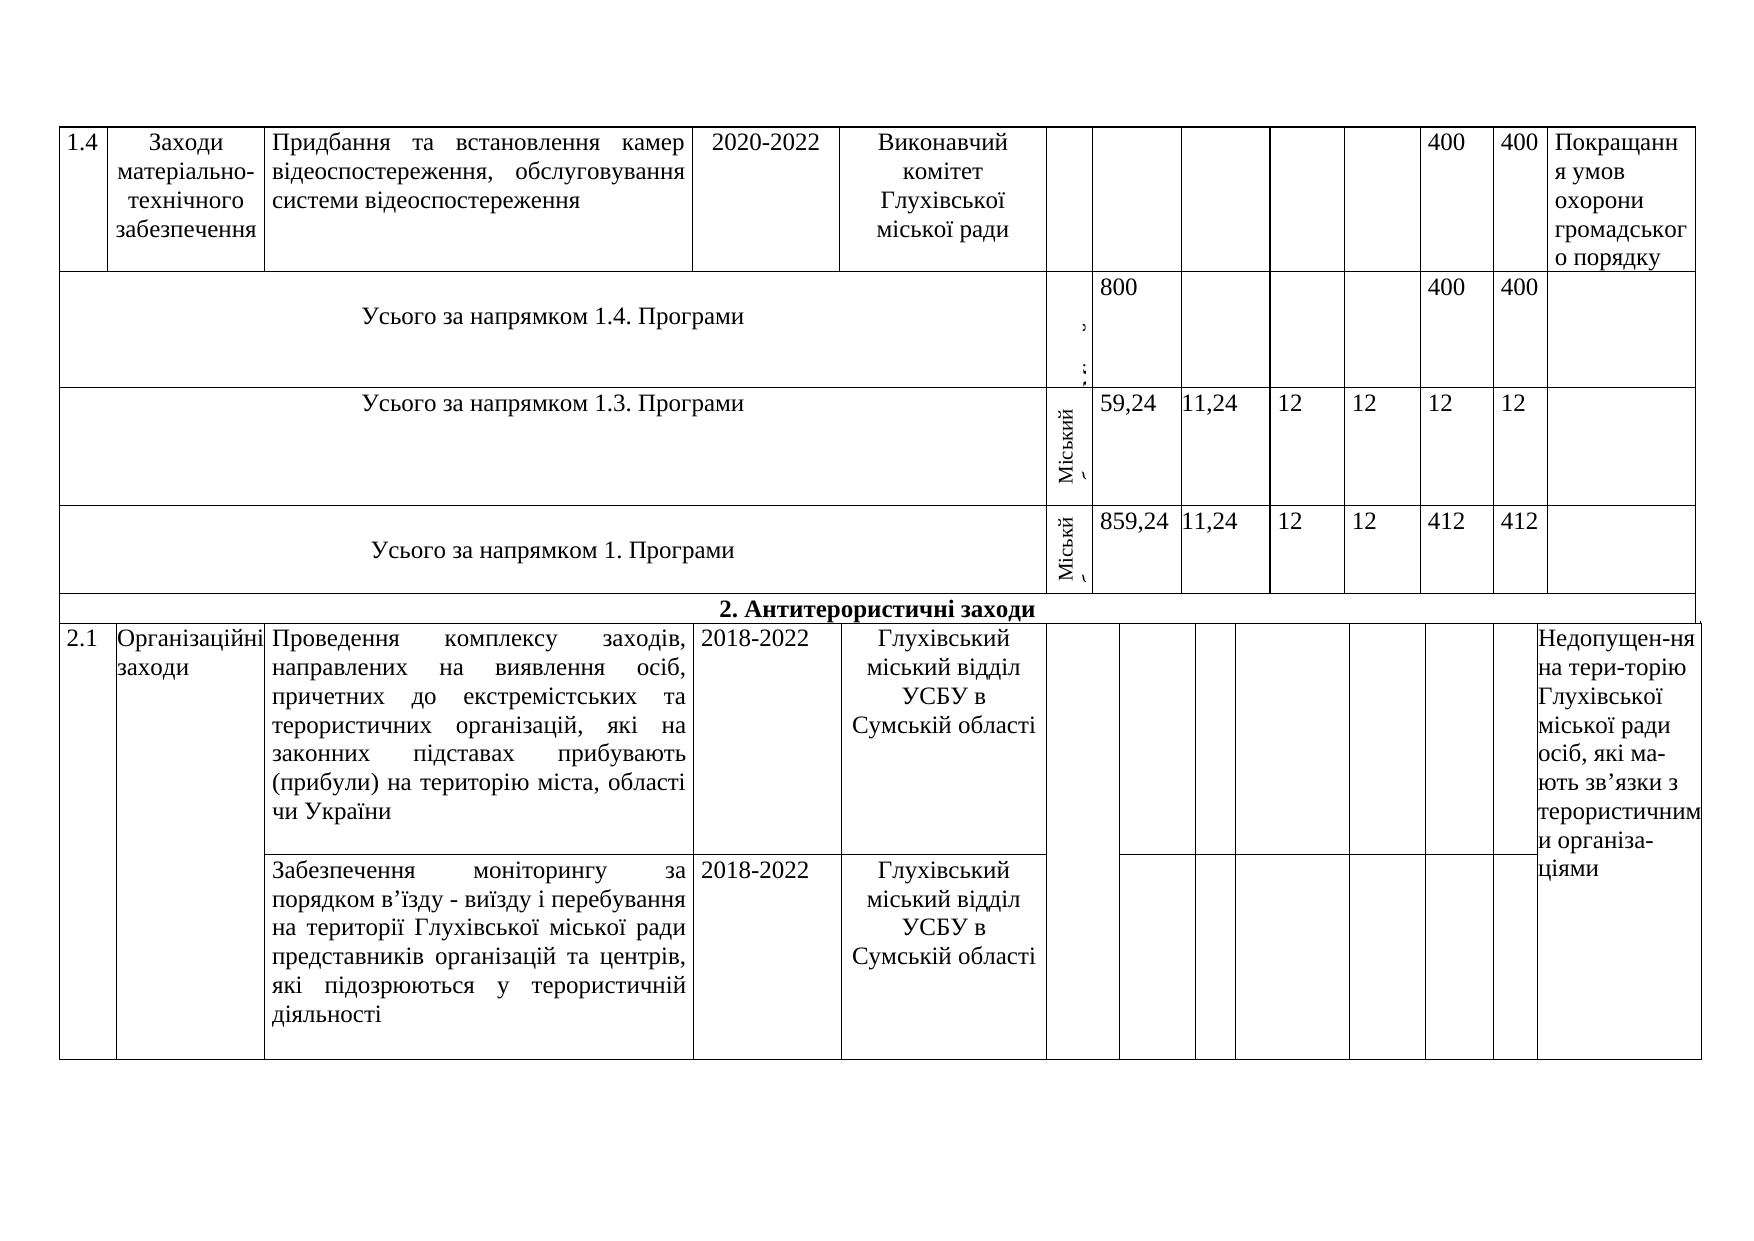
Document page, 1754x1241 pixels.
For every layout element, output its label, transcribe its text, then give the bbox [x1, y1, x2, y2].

table_cell 12 [1271, 506, 1344, 593]
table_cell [108, 128, 264, 271]
table_cell 59,24 [1093, 388, 1181, 505]
table_cell 2020-2022 [693, 128, 839, 271]
table_cell 2.1 [60, 624, 116, 1058]
table_cell 12 [1345, 506, 1420, 593]
table_cell [1182, 128, 1269, 271]
table_cell [1093, 128, 1181, 271]
table_cell 1.4 [60, 128, 107, 271]
table_cell Усього за напрямком 1. Програми [60, 506, 1046, 593]
table_cell 859,24 [1093, 506, 1181, 593]
table_cell 2018-2022 [694, 855, 841, 1058]
table_cell 2018-2022 [694, 624, 841, 854]
table_cell [1271, 128, 1344, 271]
table_cell Проведення комплексу заходів, направлених на виявлення осіб, причетних до екстремістських та терористичних організацій, які на законних підставах прибувають (прибули) на територію міста, області чи України [265, 624, 693, 854]
table_cell 412 [1494, 506, 1547, 593]
table_cell [1271, 272, 1344, 387]
table_cell 400 [1494, 272, 1547, 387]
table_cell Усього за напрямком 1.4. Програми [60, 272, 1046, 387]
table_cell 12 [1345, 388, 1420, 505]
table_cell Міськй бюджет [1047, 272, 1092, 387]
table_cell [1047, 128, 1092, 271]
table_cell 412 [1421, 506, 1493, 593]
table_cell Міськй бюджет [1047, 506, 1092, 593]
table_cell [1236, 855, 1349, 1058]
table_cell [1548, 388, 1695, 505]
table_cell 400 [1421, 128, 1493, 271]
table_cell [1494, 624, 1537, 854]
table_cell [1350, 624, 1425, 854]
table_cell [1345, 272, 1420, 387]
table_cell Забезпечення моніторингу за порядком в’їзду - виїзду і перебування на території Глухівської міської ради представників організацій та центрів, які підозрюються у терористичній діяльності [265, 855, 693, 1058]
table_cell Усього за напрямком 1.3. Програми [60, 388, 1046, 505]
table_cell [1548, 506, 1695, 593]
table_cell 800 [1093, 272, 1181, 387]
table_cell [1236, 624, 1349, 854]
table_cell [1494, 855, 1537, 1058]
table_cell Глухівський міський відділ УСБУ в Сумській області [842, 855, 1046, 1058]
table_cell [1120, 855, 1195, 1058]
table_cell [1548, 128, 1695, 271]
table_cell [1182, 272, 1269, 387]
table_cell [1548, 272, 1695, 387]
table_cell Міський бюджет [1047, 388, 1092, 505]
table_cell 11,24 [1182, 388, 1269, 505]
table_cell Глухівський міський відділ УСБУ в Сумській області [842, 624, 1046, 854]
table_cell 2. Антитерористичні заходи [60, 594, 1695, 622]
table_cell [1350, 855, 1425, 1058]
table_cell 400 [1421, 272, 1493, 387]
table_cell 11,24 [1182, 506, 1269, 593]
table_cell [1196, 624, 1235, 854]
table_cell 12 [1494, 388, 1547, 505]
table_cell 12 [1421, 388, 1493, 505]
table_cell [1426, 855, 1493, 1058]
table_cell Недопущен-ня на тери-торію Глухівської міської ради осіб, які ма-ють зв’язки з терористичними організа-ціями [1538, 624, 1701, 1058]
table_cell [1047, 624, 1119, 1058]
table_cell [840, 128, 1046, 271]
table_cell Організаційні заходи [117, 624, 264, 1058]
table_cell [1426, 624, 1493, 854]
table_cell [1345, 128, 1420, 271]
table_cell [1196, 855, 1235, 1058]
table_cell 400 [1494, 128, 1547, 271]
table_cell 12 [1271, 388, 1344, 505]
table_cell Придбання та встановлення камер відеоспостереження, обслуговування системи відеоспостереження [265, 128, 692, 271]
table_cell [1120, 624, 1195, 854]
